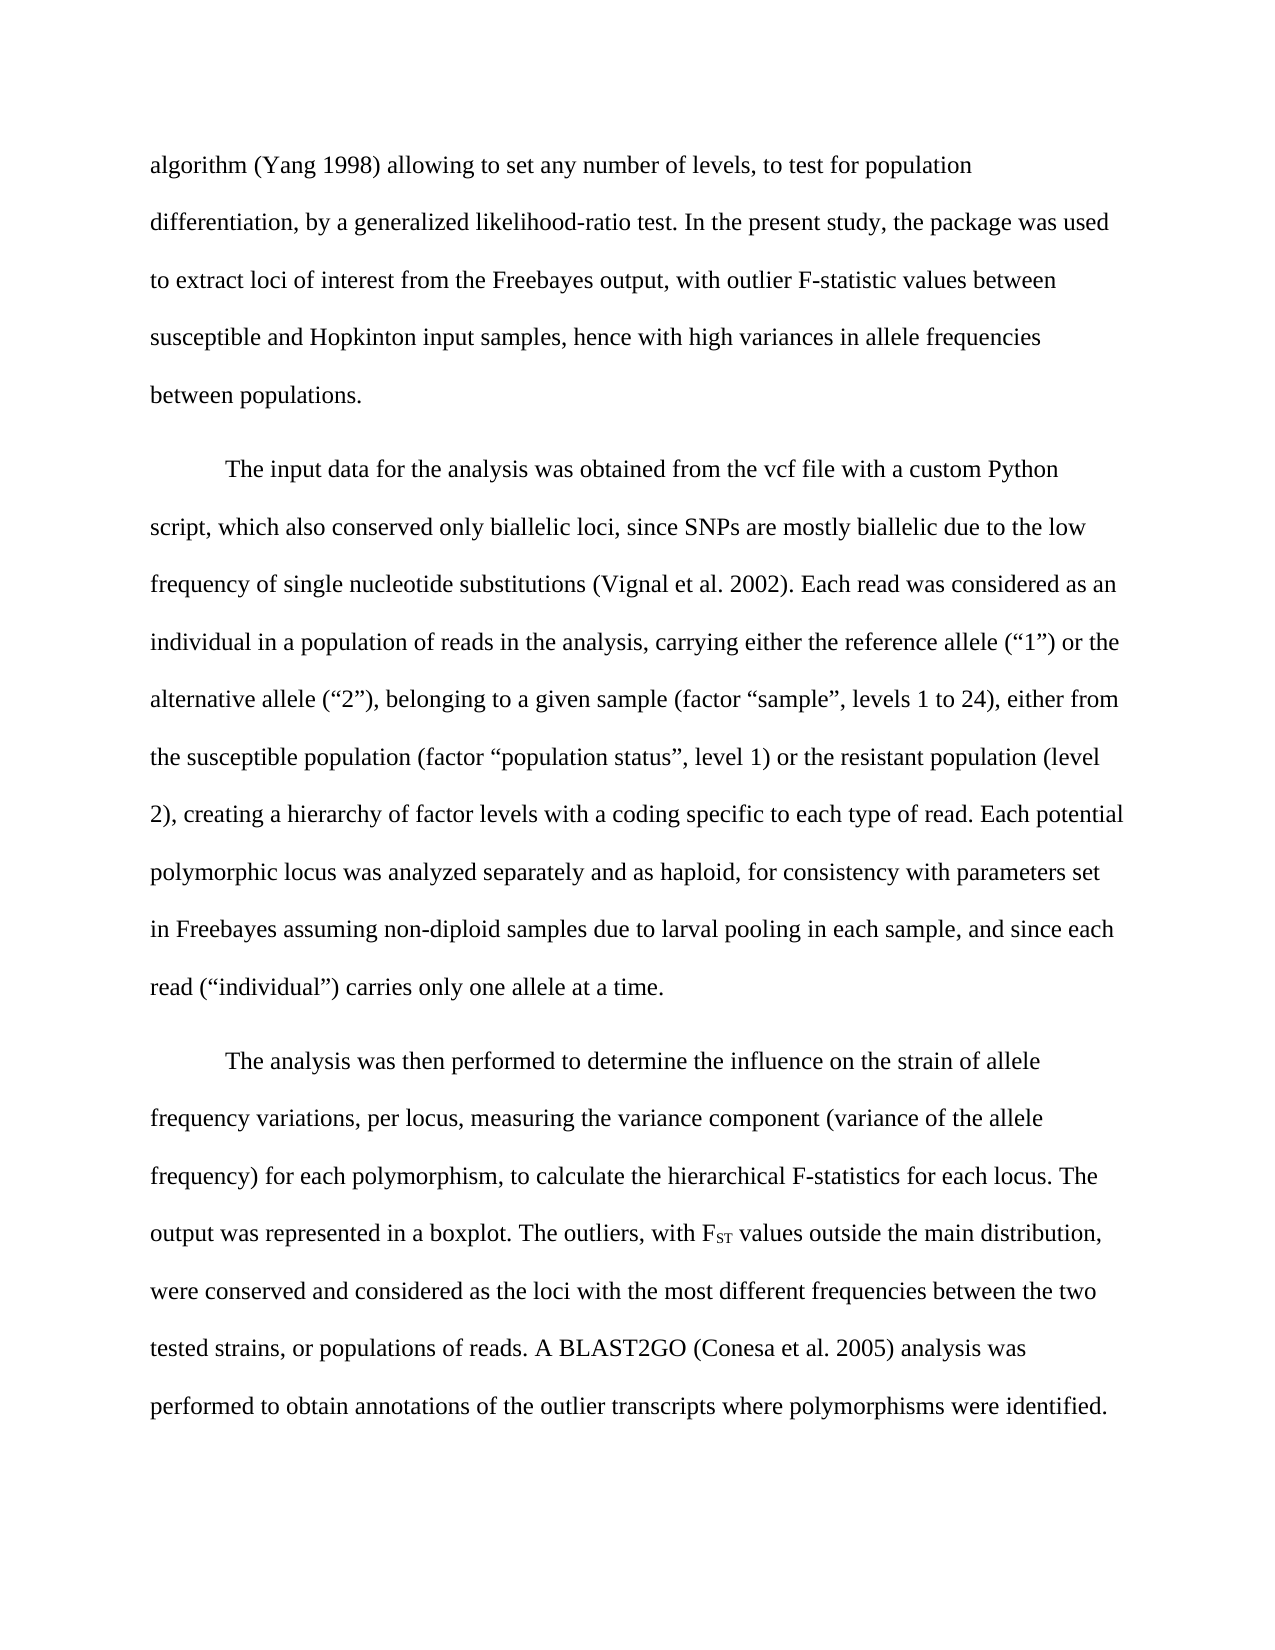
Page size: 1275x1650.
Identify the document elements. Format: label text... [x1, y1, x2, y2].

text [150, 150, 1125, 409]
text The input data for the analysis was obtained from the vcf file with a custom Python script, which also conserved only biallelic loci, since SNPs are mostly biallelic due to the low frequency of single nucleotide substitutions (Vignal et al. 2002). Each read was considered as an individual in a population of reads in the analysis, carrying either the reference allele (“1”) or the alternative allele (“2”), belonging to a given sample (factor “sample”, levels 1 to 24), either from the susceptible population (factor “population status”, level 1) or the resistant population (level 2), creating a hierarchy of factor levels with a coding specific to each type of read. Each potential polymorphic locus was analyzed separately and as haploid, for consistency with parameters set in Freebayes assuming non-diploid samples due to larval pooling in each sample, and since each read (“individual”) carries only one allele at a time. [150, 454, 1125, 1000]
text The analysis was then performed to determine the influence on the strain of allele frequency variations, per locus, measuring the variance component (variance of the allele frequency) for each polymorphism, to calculate the hierarchical F-statistics for each locus. The output was represented in a boxplot. The outliers, with FST values outside the main distribution, were conserved and considered as the loci with the most different frequencies between the two tested strains, or populations of reads. A BLAST2GO (Conesa et al. 2005) analysis was performed to obtain annotations of the outlier transcripts where polymorphisms were identified. [150, 1046, 1125, 1419]
